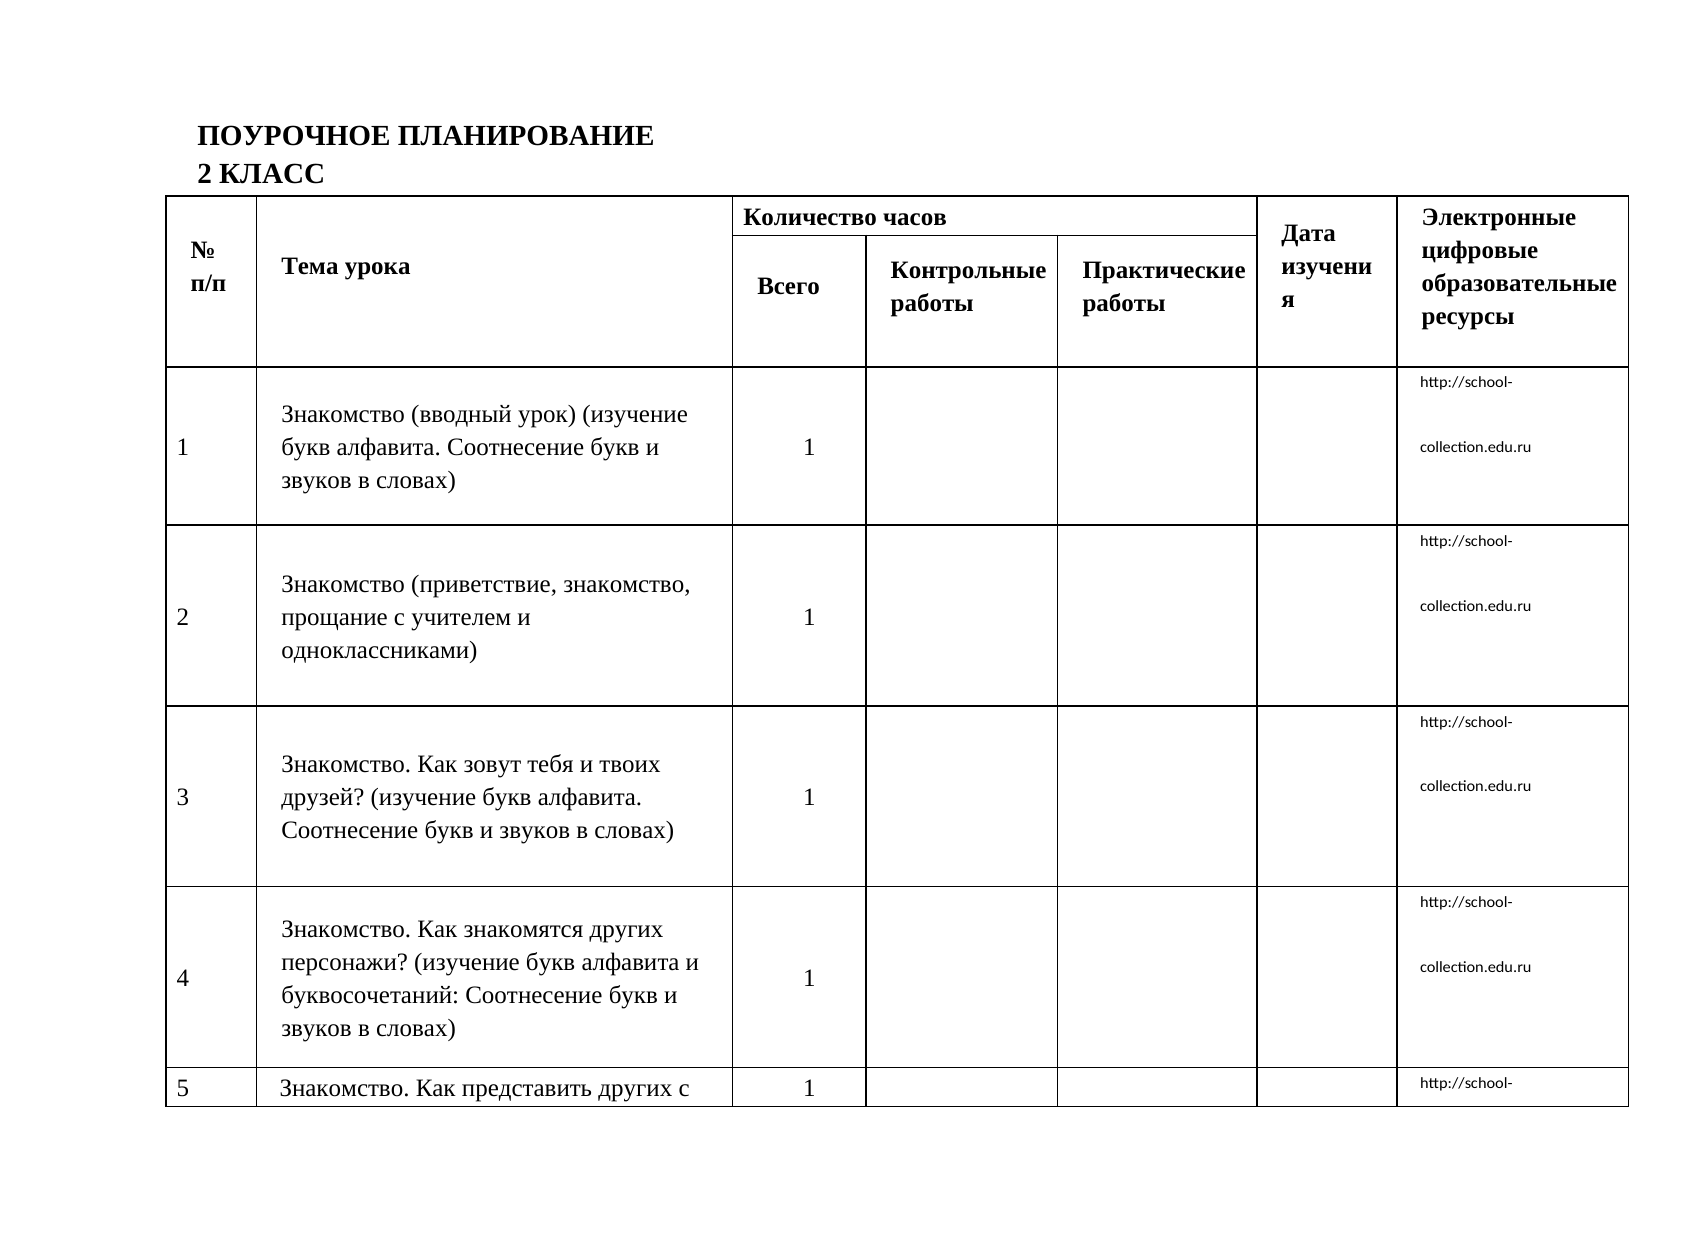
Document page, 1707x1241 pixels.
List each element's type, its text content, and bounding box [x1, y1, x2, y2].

table_cell 1 [733, 1068, 865, 1106]
table_cell [1058, 368, 1256, 524]
table_cell [1058, 526, 1256, 705]
table_cell 1 [733, 887, 865, 1066]
table_cell 4 [167, 887, 256, 1066]
text ПОУРОЧНОЕ ПЛАНИРОВАНИЕ [190, 118, 1618, 152]
table_cell [1058, 707, 1256, 886]
table_cell 5 [167, 1068, 256, 1106]
table_header Количество часов [733, 197, 1256, 234]
table_cell [867, 1068, 1057, 1106]
table_cell [867, 707, 1057, 886]
table_header Дата изучения [1258, 197, 1396, 366]
table_header Тема урока [257, 197, 732, 366]
table_cell 1 [733, 707, 865, 886]
table_cell http://school- collection.edu.ru [1398, 887, 1628, 1066]
table_cell [1258, 368, 1396, 524]
table_cell Контрольные работы [867, 236, 1057, 366]
table_cell Знакомство (вводный урок) (изучение букв алфавита. Соотнесение букв и звуков в словах) [257, 368, 732, 524]
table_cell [257, 1068, 732, 1106]
table_cell 1 [733, 368, 865, 524]
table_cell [1398, 1068, 1628, 1106]
table_cell http://school- collection.edu.ru [1398, 368, 1628, 524]
table_cell [1058, 887, 1256, 1066]
text 2 КЛАСС [190, 157, 1618, 190]
table_cell http://school- collection.edu.ru [1398, 707, 1628, 886]
table_cell Всего [733, 236, 865, 366]
table_header Электронные цифровые образовательные ресурсы [1398, 197, 1628, 366]
table_cell [1058, 1068, 1256, 1106]
table_cell 2 [167, 526, 256, 705]
table_cell 1 [733, 526, 865, 705]
table_cell Практические работы [1058, 236, 1256, 366]
table_cell [867, 526, 1057, 705]
table_cell [1258, 526, 1396, 705]
table_cell Знакомство (приветствие, знакомство, прощание с учителем и одноклассниками) [257, 526, 732, 705]
table_cell http://school- collection.edu.ru [1398, 526, 1628, 705]
table_header № п/п [167, 197, 256, 366]
table_cell [1258, 887, 1396, 1066]
table_cell [867, 368, 1057, 524]
table_cell 1 [167, 368, 256, 524]
table_cell Знакомство. Как знакомятся других персонажи? (изучение букв алфавита и буквосочетаний: Соотнесение букв и звуков в словах) [257, 887, 732, 1066]
table_cell [867, 887, 1057, 1066]
table_cell [1258, 707, 1396, 886]
table_cell Знакомство. Как зовут тебя и твоих друзей? (изучение букв алфавита. Соотнесение букв и звуков в словах) [257, 707, 732, 886]
table_cell 3 [167, 707, 256, 886]
table_cell [1258, 1068, 1396, 1106]
